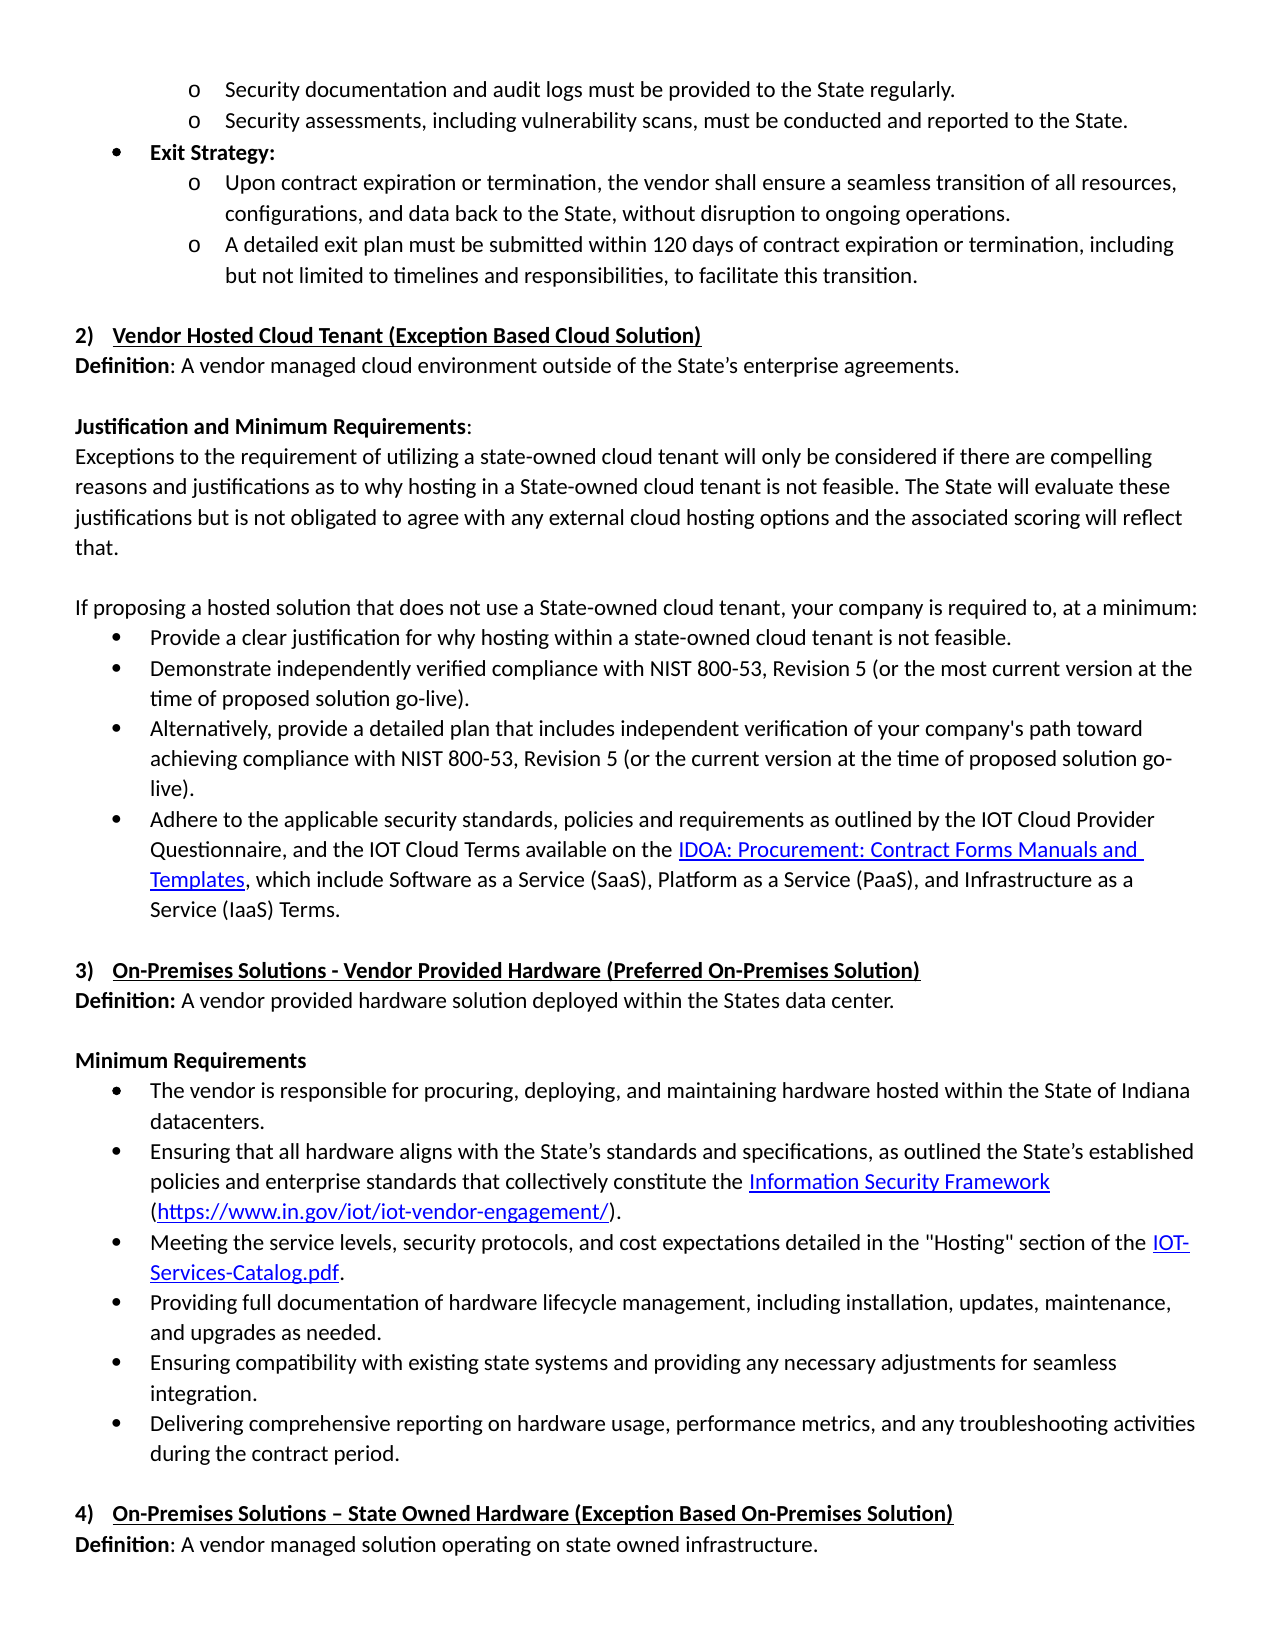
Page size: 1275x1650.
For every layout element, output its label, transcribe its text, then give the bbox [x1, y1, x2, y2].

list Alternatively, provide a detailed plan that includes independent verification of your company's path toward achieving compliance with NIST 800-53, Revision 5 (or the current version at the time of proposed solution go-live). [112, 714, 1200, 803]
list Delivering comprehensive reporting on hardware usage, performance metrics, and any troubleshooting activities during the contract period. [112, 1409, 1200, 1467]
text Definition: A vendor managed cloud environment outside of the State’s enterprise agreements. [75, 352, 1200, 380]
list Vendor Hosted Cloud Tenant (Exception Based Cloud Solution) [75, 321, 1200, 349]
text Definition: A vendor provided hardware solution deployed within the States data center. [75, 986, 1200, 1014]
list Meeting the service levels, security protocols, and cost expectations detailed in the "Hosting" section of the IOT-Services-Catalog.pdf. [112, 1228, 1200, 1286]
text Minimum Requirements [75, 1046, 1200, 1074]
list If proposing a hosted solution that does not use a State-owned cloud tenant, your company is required to, at a minimum: [75, 593, 1200, 621]
list On-Premises Solutions – State Owned Hardware (Exception Based On-Premises Solution) [75, 1499, 1200, 1528]
list On-Premises Solutions - Vendor Provided Hardware (Preferred On-Premises Solution) [75, 956, 1200, 984]
list Demonstrate independently verified compliance with NIST 800-53, Revision 5 (or the most current version at the time of proposed solution go-live). [112, 654, 1200, 712]
list Upon contract expiration or termination, the vendor shall ensure a seamless transition of all resources, configurations, and data back to the State, without disruption to ongoing operations. [187, 168, 1200, 227]
list Security documentation and audit logs must be provided to the State regularly. [187, 75, 1200, 104]
list Adhere to the applicable security standards, policies and requirements as outlined by the IOT Cloud Provider Questionnaire, and the IOT Cloud Terms available on the IDOA: Procurement: Contract Forms Manuals and Templates, which include Software as a Service (SaaS), Platform as a Service (PaaS), and Infrastructure as a Service (IaaS) Terms. [112, 805, 1200, 923]
list Exceptions to the requirement of utilizing a state-owned cloud tenant will only be considered if there are compelling reasons and justifications as to why hosting in a State-owned cloud tenant is not feasible. The State will evaluate these justifications but is not obligated to agree with any external cloud hosting options and the associated scoring will reflect that. [75, 442, 1200, 561]
list Ensuring that all hardware aligns with the State’s standards and specifications, as outlined the State’s established policies and enterprise standards that collectively constitute the Information Security Framework (https://www.in.gov/iot/iot-vendor-engagement/). [112, 1137, 1200, 1226]
list Providing full documentation of hardware lifecycle management, including installation, updates, maintenance, and upgrades as needed. [112, 1288, 1200, 1346]
list Provide a clear justification for why hosting within a state-owned cloud tenant is not feasible. [112, 623, 1200, 652]
text Definition: A vendor managed solution operating on state owned infrastructure. [75, 1530, 1200, 1558]
list Exit Strategy: [112, 138, 1200, 166]
list A detailed exit plan must be submitted within 120 days of contract expiration or termination, including but not limited to timelines and responsibilities, to facilitate this transition. [187, 230, 1200, 289]
list The vendor is responsible for procuring, deploying, and maintaining hardware hosted within the State of Indiana datacenters. [112, 1077, 1200, 1135]
list Ensuring compatibility with existing state systems and providing any necessary adjustments for seamless integration. [112, 1348, 1200, 1407]
text Justification and Minimum Requirements: [75, 412, 1200, 440]
list Security assessments, including vulnerability scans, must be conducted and reported to the State. [187, 106, 1200, 136]
